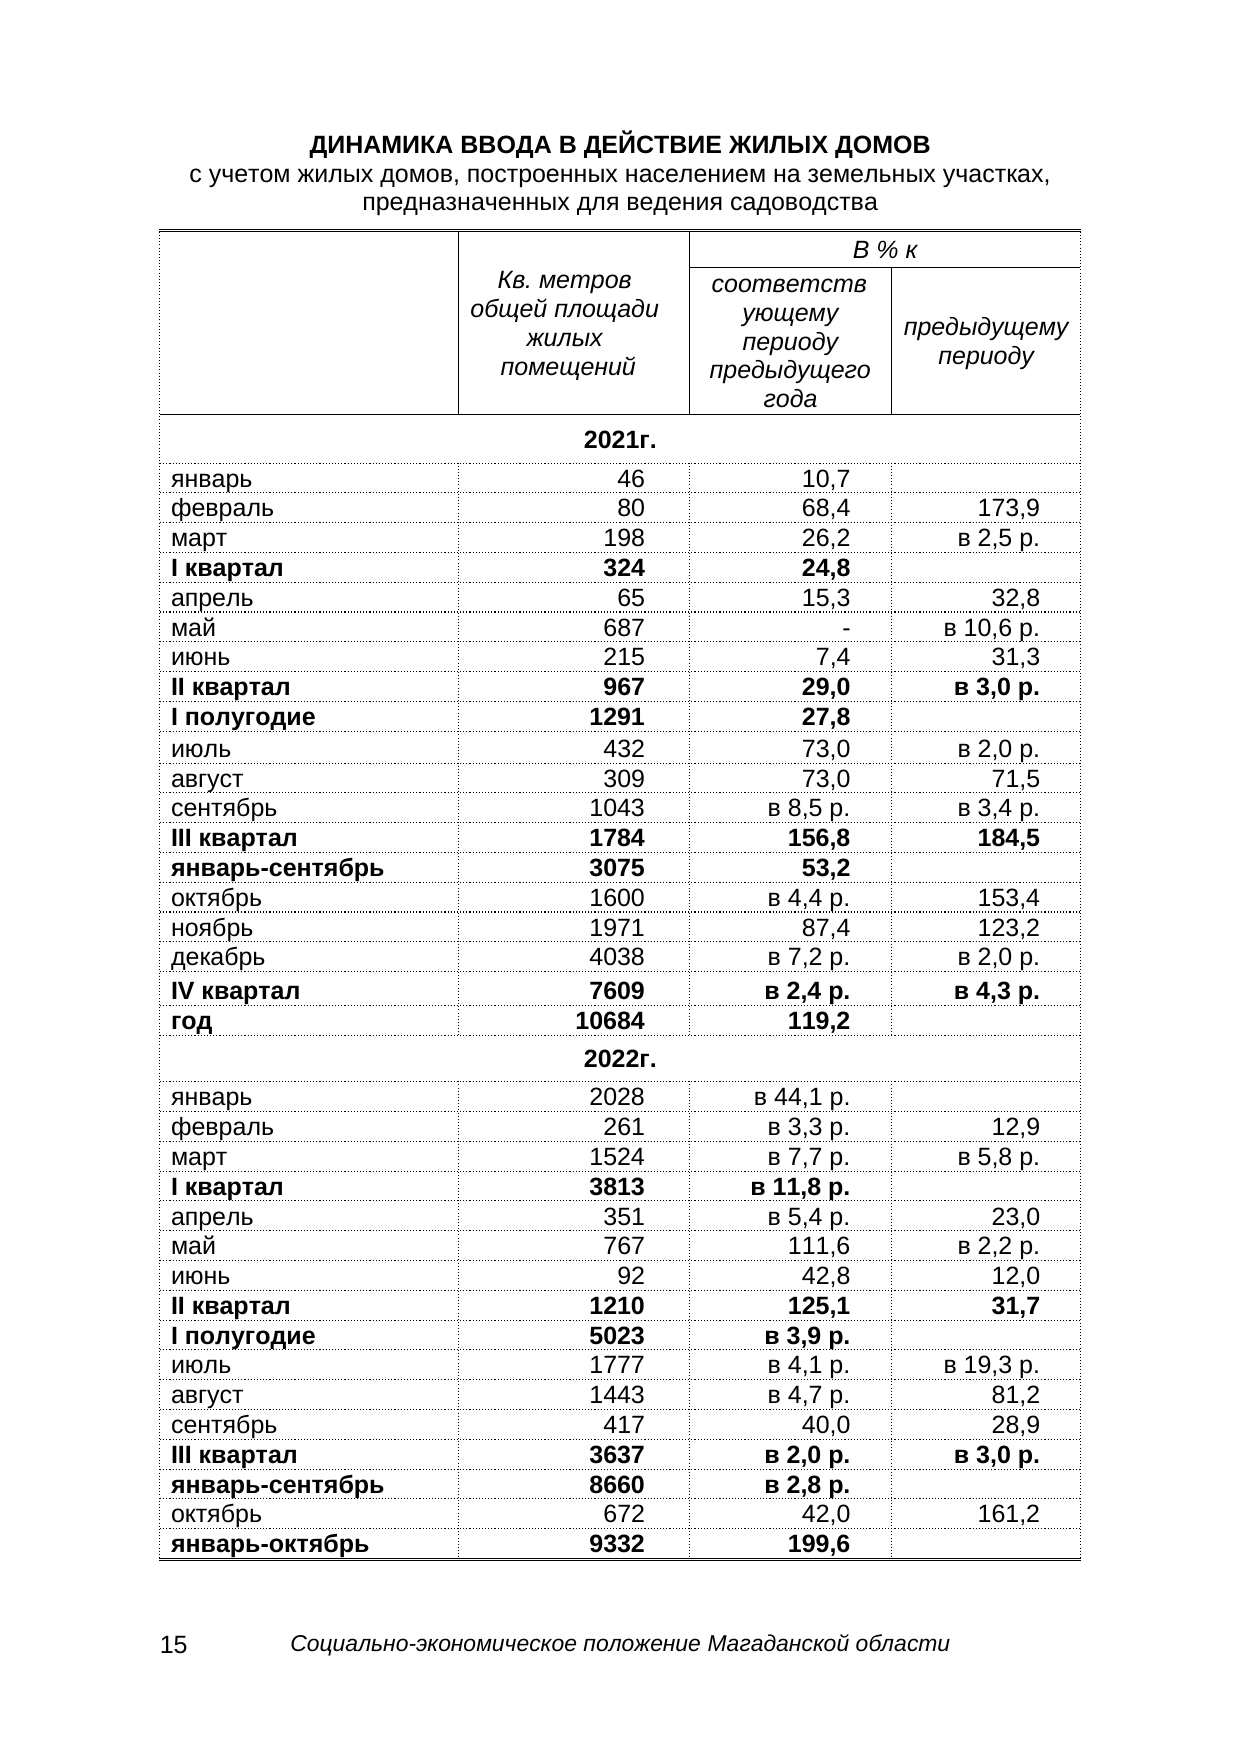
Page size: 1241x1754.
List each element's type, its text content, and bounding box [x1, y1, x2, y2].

table_cell 71,5 [891, 763, 1081, 792]
table_cell 42,0 [689, 1498, 891, 1528]
table_cell в 2,5 р. [891, 522, 1081, 552]
table_cell в 3,3 р. [689, 1111, 891, 1141]
table_cell июль [160, 1349, 458, 1379]
table_cell 15,3 [689, 582, 891, 611]
table_header В % к [690, 232, 1081, 267]
table_cell август [160, 1379, 458, 1409]
table_cell в 5,8 р. [891, 1141, 1081, 1171]
table_cell 125,1 [689, 1290, 891, 1319]
table_cell в 4,1 р. [689, 1349, 891, 1379]
table_cell 1443 [459, 1379, 689, 1409]
table_header Кв. метров общей площади жилых помещений [459, 232, 689, 414]
table_cell I квартал [160, 552, 458, 582]
table_cell 81,2 [891, 1379, 1081, 1409]
table_cell 198 [459, 522, 689, 552]
table_cell в 11,8 р. [689, 1171, 891, 1200]
table_cell 40,0 [689, 1409, 891, 1439]
table_cell 184,5 [891, 822, 1081, 852]
table_cell 767 [459, 1230, 689, 1260]
table_cell в 3,4 р. [891, 792, 1081, 822]
table_cell [891, 701, 1081, 731]
table_cell 351 [459, 1200, 689, 1230]
table_cell в 10,6 р. [891, 611, 1081, 641]
table_cell 42,8 [689, 1260, 891, 1290]
table_cell 7,4 [689, 641, 891, 671]
table_cell 68,4 [689, 492, 891, 522]
table_cell декабрь [160, 941, 458, 971]
table_cell в 7,7 р. [689, 1141, 891, 1171]
table_cell 111,6 [689, 1230, 891, 1260]
table_cell III квартал [160, 822, 458, 852]
table_cell в 8,5 р. [689, 792, 891, 822]
table_cell в 2,0 р. [689, 1439, 891, 1468]
table_cell 27,8 [689, 701, 891, 731]
table_header [160, 232, 458, 414]
table_cell 26,2 [689, 522, 891, 552]
table_cell 119,2 [689, 1005, 891, 1035]
table_cell IV квартал [160, 971, 458, 1005]
table_cell [891, 1320, 1081, 1349]
table_cell в 2,4 р. [689, 971, 891, 1005]
table_cell 2028 [459, 1081, 689, 1111]
table_cell 80 [459, 492, 689, 522]
table_cell 123,2 [891, 911, 1081, 941]
table_cell 3637 [459, 1439, 689, 1468]
table_cell март [160, 1141, 458, 1171]
table_cell 199,6 [689, 1528, 891, 1558]
table_cell сентябрь [160, 792, 458, 822]
table_cell [891, 1005, 1081, 1035]
table_cell 215 [459, 641, 689, 671]
table_cell в 4,4 р. [689, 882, 891, 911]
table_cell июль [160, 731, 458, 762]
table_cell 10,7 [689, 463, 891, 492]
table_cell предыдущему периоду [892, 267, 1081, 414]
table_cell 4038 [459, 941, 689, 971]
table_cell [891, 1081, 1081, 1111]
table_cell сентябрь [160, 1409, 458, 1439]
table_cell в 3,0 р. [891, 671, 1081, 701]
table_cell июнь [160, 1260, 458, 1290]
table_cell июнь [160, 641, 458, 671]
table_cell 10684 [459, 1005, 689, 1035]
table_cell в 44,1 р. [689, 1081, 891, 1111]
table_cell октябрь [160, 1498, 458, 1528]
table_cell 1777 [459, 1349, 689, 1379]
table_cell соответствующему периоду предыдущего года [690, 268, 891, 414]
table_cell [891, 552, 1081, 582]
table_cell в 2,0 р. [891, 731, 1081, 762]
table_cell 29,0 [689, 671, 891, 701]
table_cell апрель [160, 1200, 458, 1230]
table_cell в 4,3 р. [891, 971, 1081, 1005]
table_cell январь-сентябрь [160, 852, 458, 882]
table_cell 1291 [459, 701, 689, 731]
table_cell I полугодие [160, 701, 458, 731]
table_cell апрель [160, 582, 458, 611]
table_cell год [160, 1005, 458, 1035]
table_cell 173,9 [891, 492, 1081, 522]
table_cell III квартал [160, 1439, 458, 1468]
table_cell 1600 [459, 882, 689, 911]
table_cell 153,4 [891, 882, 1081, 911]
table_cell 417 [459, 1409, 689, 1439]
table_cell 261 [459, 1111, 689, 1141]
table_cell 7609 [459, 971, 689, 1005]
table_cell 1210 [459, 1290, 689, 1319]
table_cell февраль [160, 492, 458, 522]
table_cell 1971 [459, 911, 689, 941]
table_cell 3813 [459, 1171, 689, 1200]
table_cell в 2,2 р. [891, 1230, 1081, 1260]
table_cell 12,9 [891, 1111, 1081, 1141]
table_cell 9332 [459, 1528, 689, 1558]
table_cell [891, 852, 1081, 882]
table_cell 1043 [459, 792, 689, 822]
table_cell 73,0 [689, 763, 891, 792]
table_cell II квартал [160, 1290, 458, 1319]
table_cell 967 [459, 671, 689, 701]
table_cell январь-октябрь [160, 1528, 458, 1558]
table_cell октябрь [160, 882, 458, 911]
text ДИНАМИКА ВВОДА В ДЕЙСТВИЕ ЖИЛЫХ ДОМОВ с учетом жилых домов, построенных населением на земельных участках, предназначенных для ведения садоводства [159, 130, 1081, 216]
table_cell май [160, 611, 458, 641]
table_cell 432 [459, 731, 689, 762]
table_cell 161,2 [891, 1498, 1081, 1528]
table_cell 1524 [459, 1141, 689, 1171]
table_cell 24,8 [689, 552, 891, 582]
table_cell в 7,2 р. [689, 941, 891, 971]
table_cell в 4,7 р. [689, 1379, 891, 1409]
table_cell 32,8 [891, 582, 1081, 611]
table_cell II квартал [160, 671, 458, 701]
table_cell - [689, 611, 891, 641]
table_cell 31,7 [891, 1290, 1081, 1319]
table_cell 46 [459, 463, 689, 492]
table_cell 309 [459, 763, 689, 792]
table_cell август [160, 763, 458, 792]
table_cell 8660 [459, 1469, 689, 1498]
table_cell январь [160, 463, 458, 492]
table_cell 156,8 [689, 822, 891, 852]
table_cell 5023 [459, 1320, 689, 1349]
table_cell [891, 1528, 1081, 1558]
table_cell 65 [459, 582, 689, 611]
table_cell 1784 [459, 822, 689, 852]
table_cell 87,4 [689, 911, 891, 941]
table_cell 73,0 [689, 731, 891, 762]
table_cell январь [160, 1081, 458, 1111]
table_cell январь-сентябрь [160, 1469, 458, 1498]
table_cell в 2,0 р. [891, 941, 1081, 971]
table_cell 28,9 [891, 1409, 1081, 1439]
table_cell 92 [459, 1260, 689, 1290]
table_cell 672 [459, 1498, 689, 1528]
table_cell I квартал [160, 1171, 458, 1200]
table_cell май [160, 1230, 458, 1260]
table_cell 3075 [459, 852, 689, 882]
table_cell в 3,9 р. [689, 1320, 891, 1349]
table_cell I полугодие [160, 1320, 458, 1349]
table_cell в 19,3 р. [891, 1349, 1081, 1379]
table_cell 2022г. [160, 1035, 1081, 1081]
table_cell март [160, 522, 458, 552]
table_cell 324 [459, 552, 689, 582]
table_cell 687 [459, 611, 689, 641]
table_cell 12,0 [891, 1260, 1081, 1290]
table_cell 2021г. [160, 414, 1081, 462]
table_cell 23,0 [891, 1200, 1081, 1230]
table_cell [891, 1469, 1081, 1498]
table_cell в 2,8 р. [689, 1469, 891, 1498]
table_cell в 5,4 р. [689, 1200, 891, 1230]
table_cell 31,3 [891, 641, 1081, 671]
table_cell февраль [160, 1111, 458, 1141]
table_cell ноябрь [160, 911, 458, 941]
table_cell в 3,0 р. [891, 1439, 1081, 1468]
table_cell [891, 1171, 1081, 1200]
table_cell 53,2 [689, 852, 891, 882]
table_cell [891, 463, 1081, 492]
